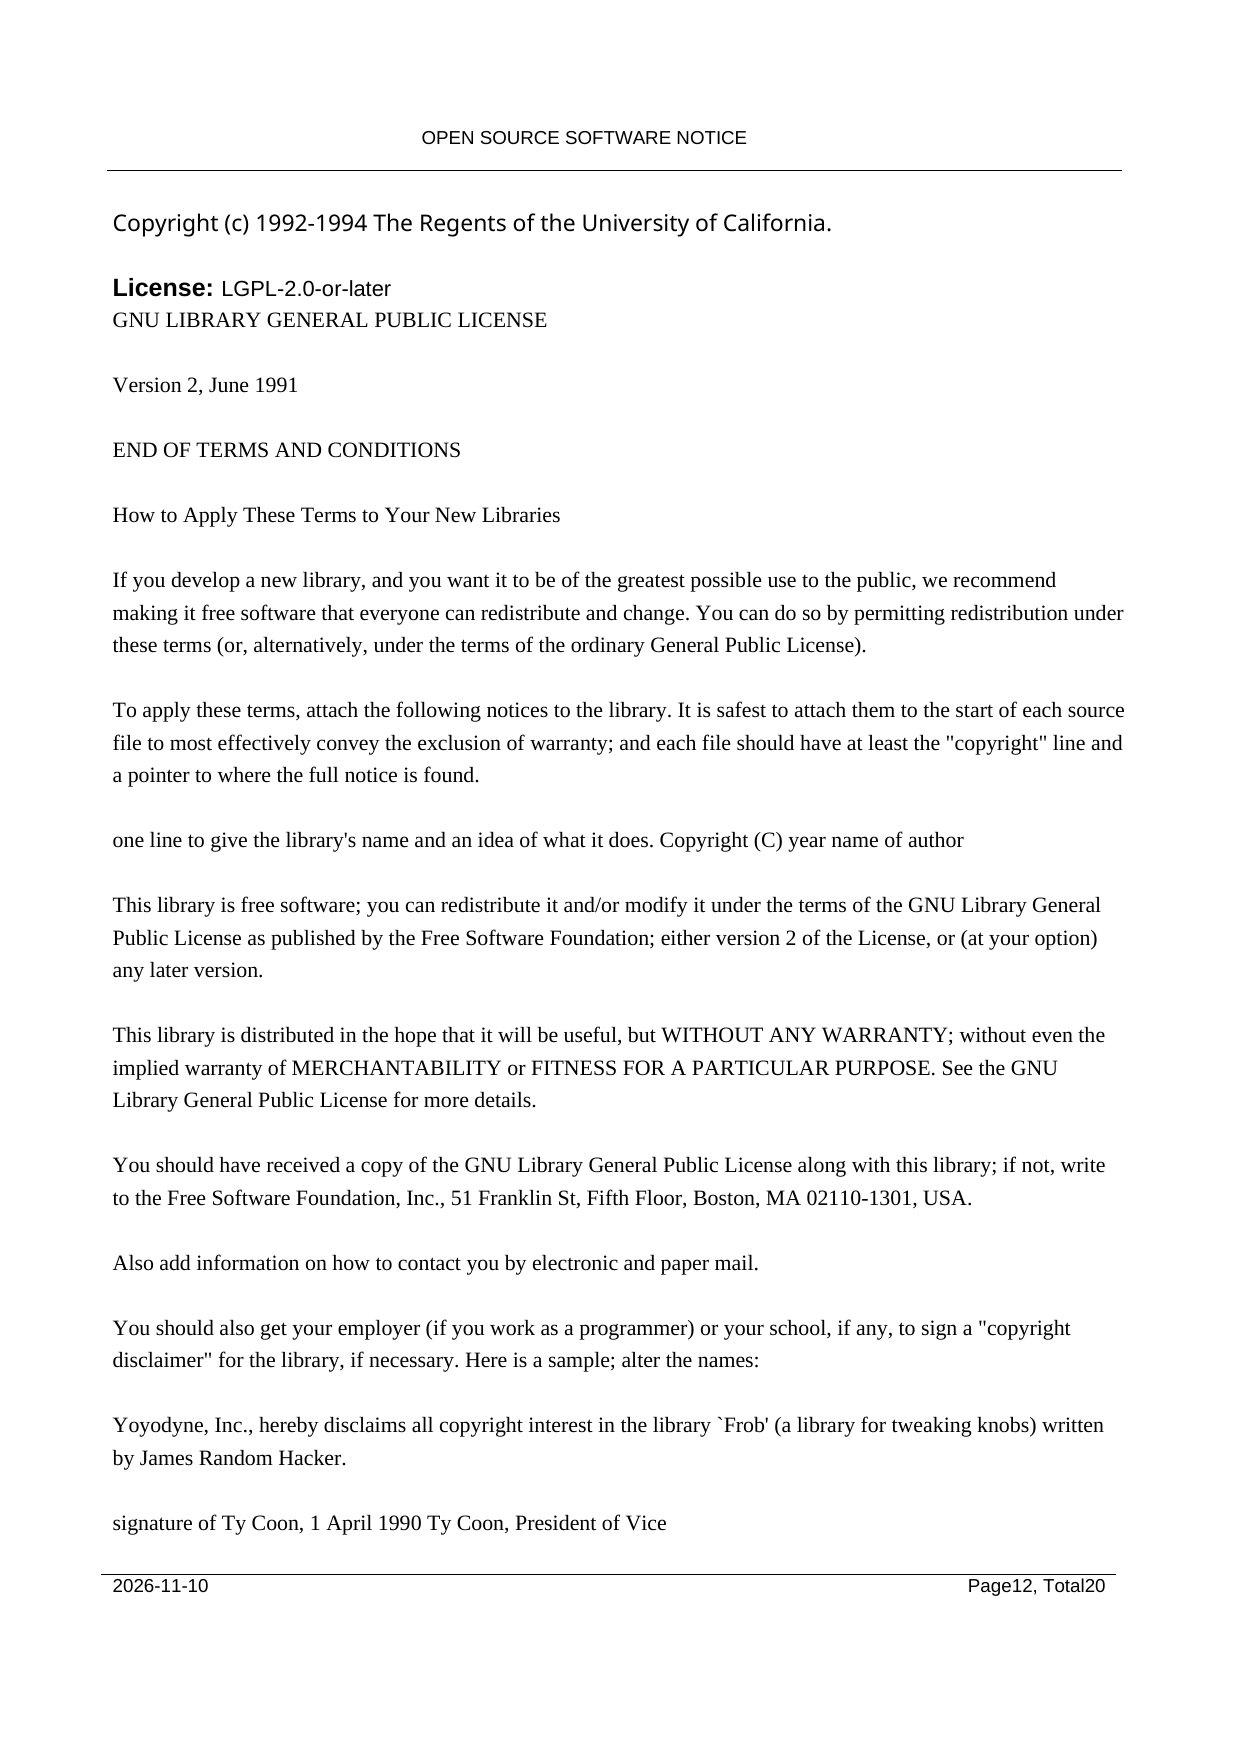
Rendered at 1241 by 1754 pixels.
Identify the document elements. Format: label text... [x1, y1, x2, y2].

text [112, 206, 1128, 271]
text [112, 304, 1128, 1539]
text License: LGPL-2.0-or-later [112, 271, 1128, 304]
